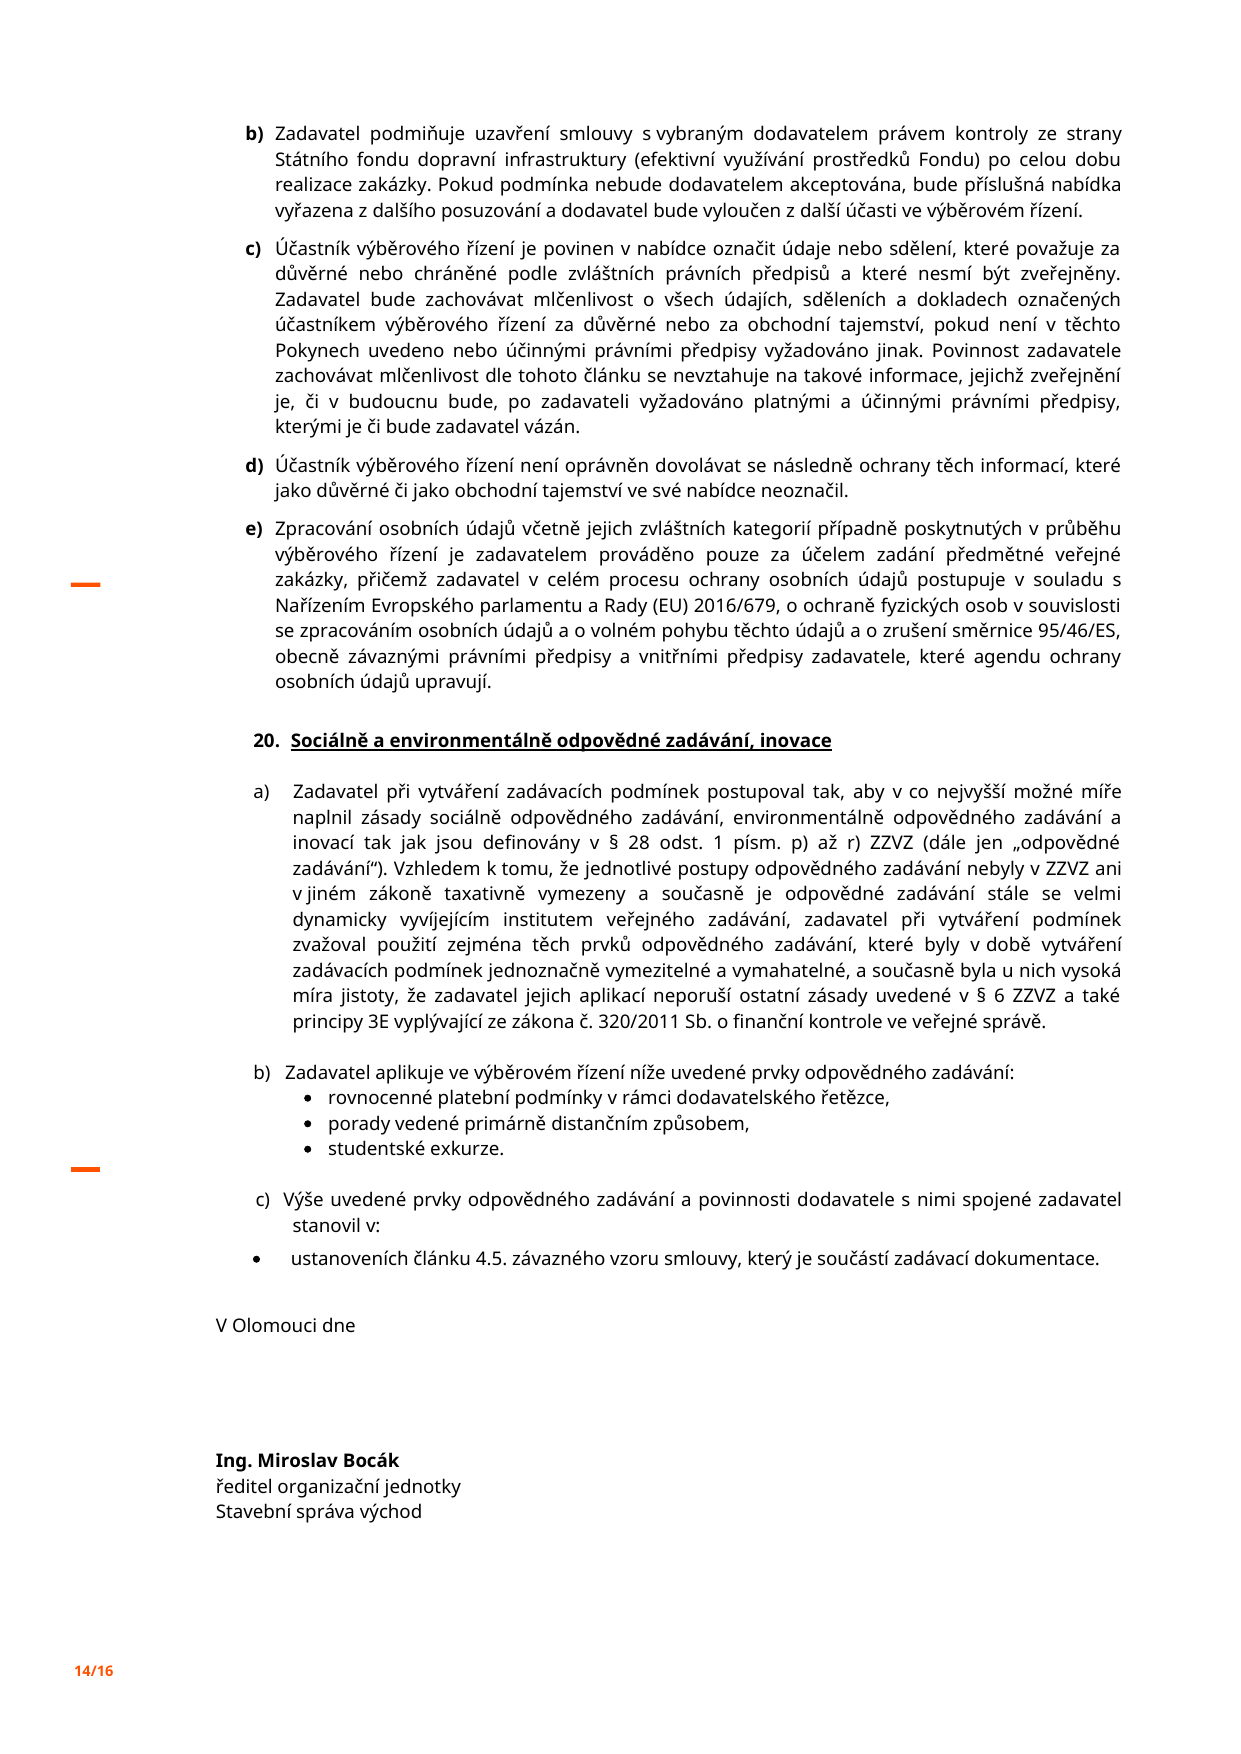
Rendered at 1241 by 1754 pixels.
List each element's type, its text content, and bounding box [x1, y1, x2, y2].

text Stavební správa východ [216, 1499, 1122, 1524]
text studentské exkurze. [304, 1136, 1122, 1161]
list Zpracování osobních údajů včetně jejich zvláštních kategorií případně poskytnutých v průběhu výběrového řízení je zadavatelem prováděno pouze za účelem zadání předmětné veřejné zakázky, přičemž zadavatel v celém procesu ochrany osobních údajů postupuje v souladu s Nařízením Evropského parlamentu a Rady (EU) 2016/679, o ochraně fyzických osob v souvislosti se zpracováním osobních údajů a o volném pohybu těchto údajů a o zrušení směrnice 95/46/ES, obecně závaznými právními předpisy a vnitřními předpisy zadavatele, které agendu ochrany osobních údajů upravují. [245, 515, 1122, 694]
list Účastník výběrového řízení je povinen v nabídce označit údaje nebo sdělení, které považuje za důvěrné nebo chráněné podle zvláštních právních předpisů a které nesmí být zveřejněny. Zadavatel bude zachovávat mlčenlivost o všech údajích, sděleních a dokladech označených účastníkem výběrového řízení za důvěrné nebo za obchodní tajemství, pokud není v těchto Pokynech uvedeno nebo účinnými právními předpisy vyžadováno jinak. Povinnost zadavatele zachovávat mlčenlivost dle tohoto článku se nevztahuje na takové informace, jejichž zveřejnění je, či v budoucnu bude, po zadavateli vyžadováno platnými a účinnými právními předpisy, kterými je či bude zadavatel vázán. [245, 235, 1122, 439]
list Sociálně a environmentálně odpovědné zadávání, inovace [253, 727, 1122, 753]
text Ing. Miroslav Bocák [216, 1448, 1122, 1473]
list c) Výše uvedené prvky odpovědného zadávání a povinnosti dodavatele s nimi spojené zadavatel stanovil v: [216, 1187, 1122, 1238]
list b) Zadavatel aplikuje ve výběrovém řízení níže uvedené prvky odpovědného zadávání: [253, 1059, 1122, 1085]
text rovnocenné platební podmínky v rámci dodavatelského řetězce, [304, 1085, 1122, 1110]
list a) Zadavatel při vytváření zadávacích podmínek postupoval tak, aby v co nejvyšší možné míře naplnil zásady sociálně odpovědného zadávání, environmentálně odpovědného zadávání a inovací tak jak jsou definovány v § 28 odst. 1 písm. p) až r) ZZVZ (dále jen „odpovědné zadávání“). Vzhledem k tomu, že jednotlivé postupy odpovědného zadávání nebyly v ZZVZ ani v jiném zákoně taxativně vymezeny a současně je odpovědné zadávání stále se velmi dynamicky vyvíjejícím institutem veřejného zadávání, zadavatel při vytváření podmínek zvažoval použití zejména těch prvků odpovědného zadávání, které byly v době vytváření zadávacích podmínek jednoznačně vymezitelné a vymahatelné, a současně byla u nich vysoká míra jistoty, že zadavatel jejich aplikací neporuší ostatní zásady uvedené v § 6 ZZVZ a také principy 3E vyplývající ze zákona č. 320/2011 Sb. o finanční kontrole ve veřejné správě. [253, 778, 1122, 1034]
list Zadavatel podmiňuje uzavření smlouvy s vybraným dodavatelem právem kontroly ze strany Státního fondu dopravní infrastruktury (efektivní využívání prostředků Fondu) po celou dobu realizace zakázky. Pokud podmínka nebude dodavatelem akceptována, bude příslušná nabídka vyřazena z dalšího posuzování a dodavatel bude vyloučen z další účasti ve výběrovém řízení. [245, 121, 1122, 223]
list ustanoveních článku 4.5. závazného vzoru smlouvy, který je součástí zadávací dokumentace. [253, 1238, 1122, 1271]
list Účastník výběrového řízení není oprávněn dovolávat se následně ochrany těch informací, které jako důvěrné či jako obchodní tajemství ve své nabídce neoznačil. [245, 452, 1122, 503]
text ředitel organizační jednotky [216, 1473, 1122, 1499]
text V Olomouci dne [216, 1304, 1122, 1338]
text porady vedené primárně distančním způsobem, [304, 1110, 1122, 1136]
